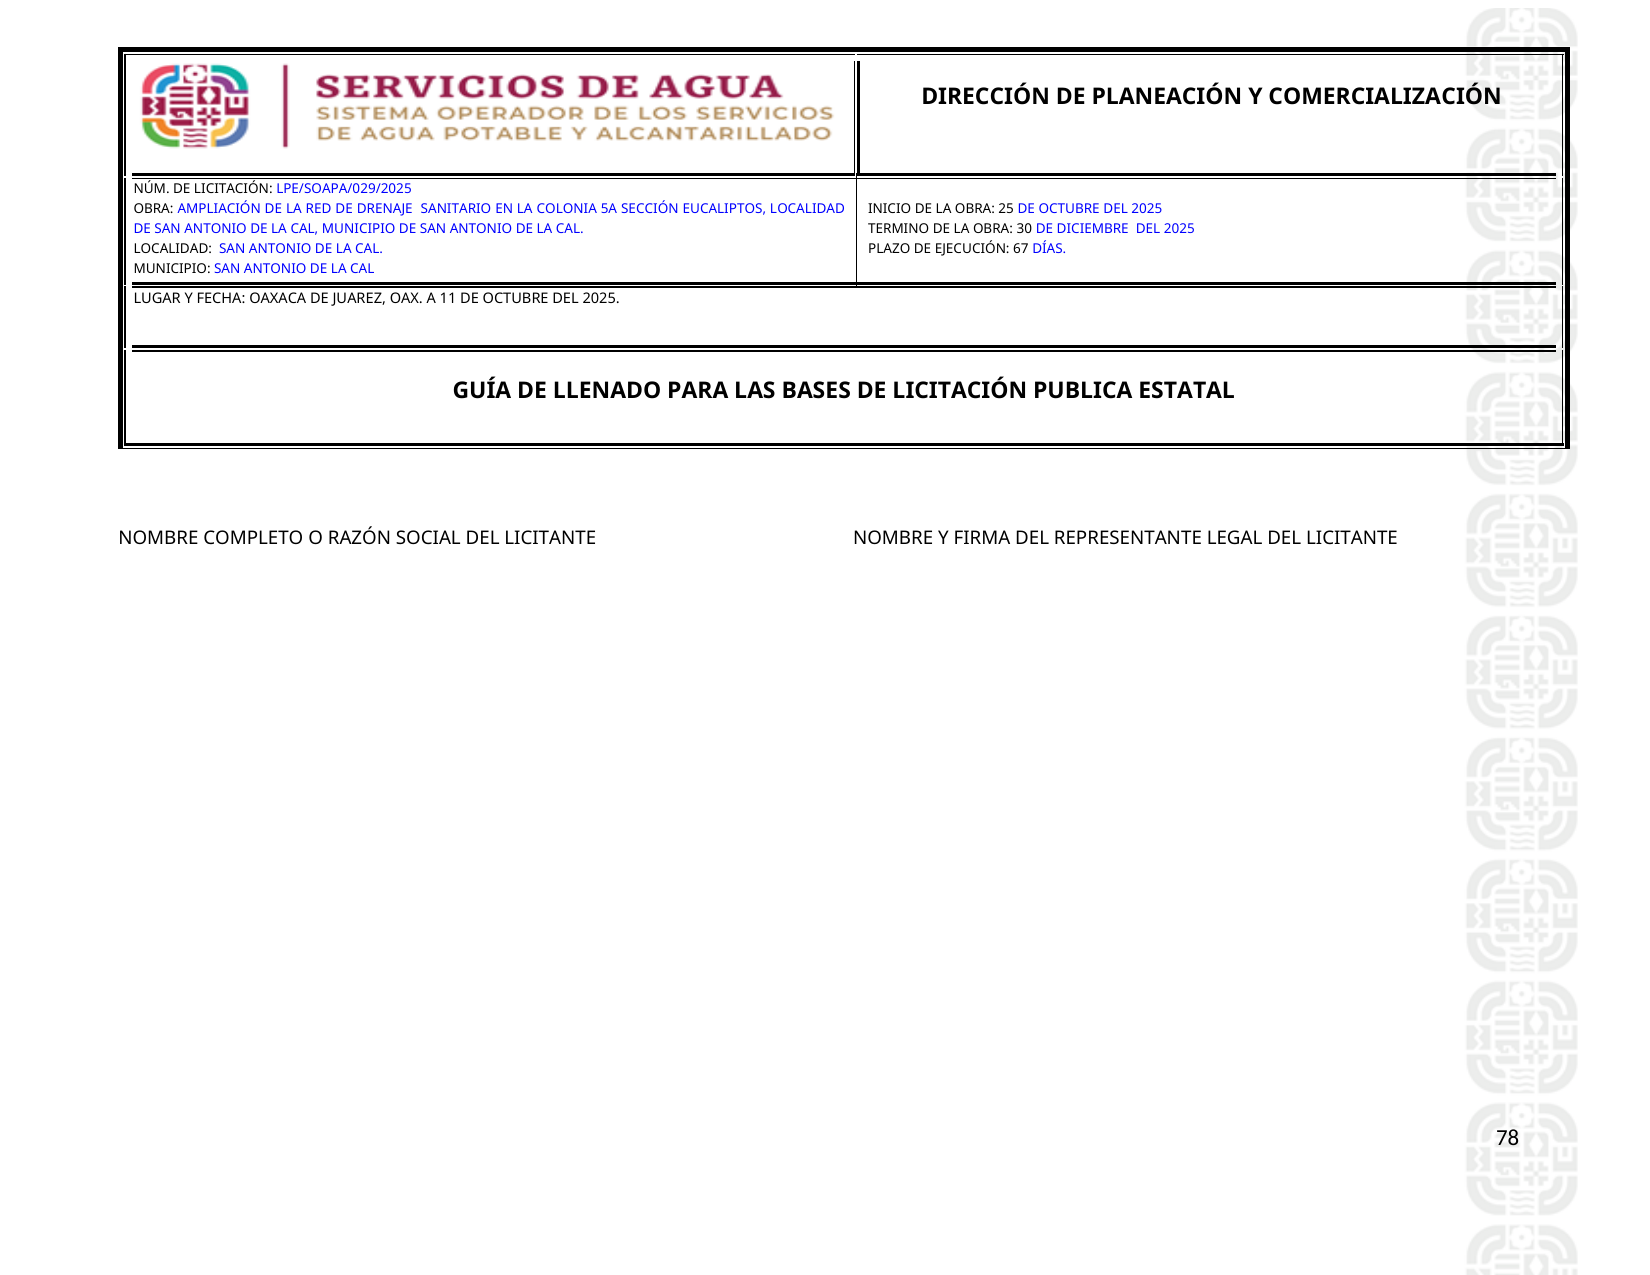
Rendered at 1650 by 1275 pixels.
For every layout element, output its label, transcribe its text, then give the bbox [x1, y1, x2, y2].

picture [137, 55, 842, 162]
picture [1451, 52, 1565, 448]
text NOMBRE COMPLETO O RAZÓN SOCIAL DEL LICITANTE NOMBRE Y FIRMA DEL REPRESENTANTE LEGAL DEL LICITANTE [118, 524, 1624, 550]
picture [1451, 550, 1581, 1275]
picture [1451, 8, 1581, 524]
